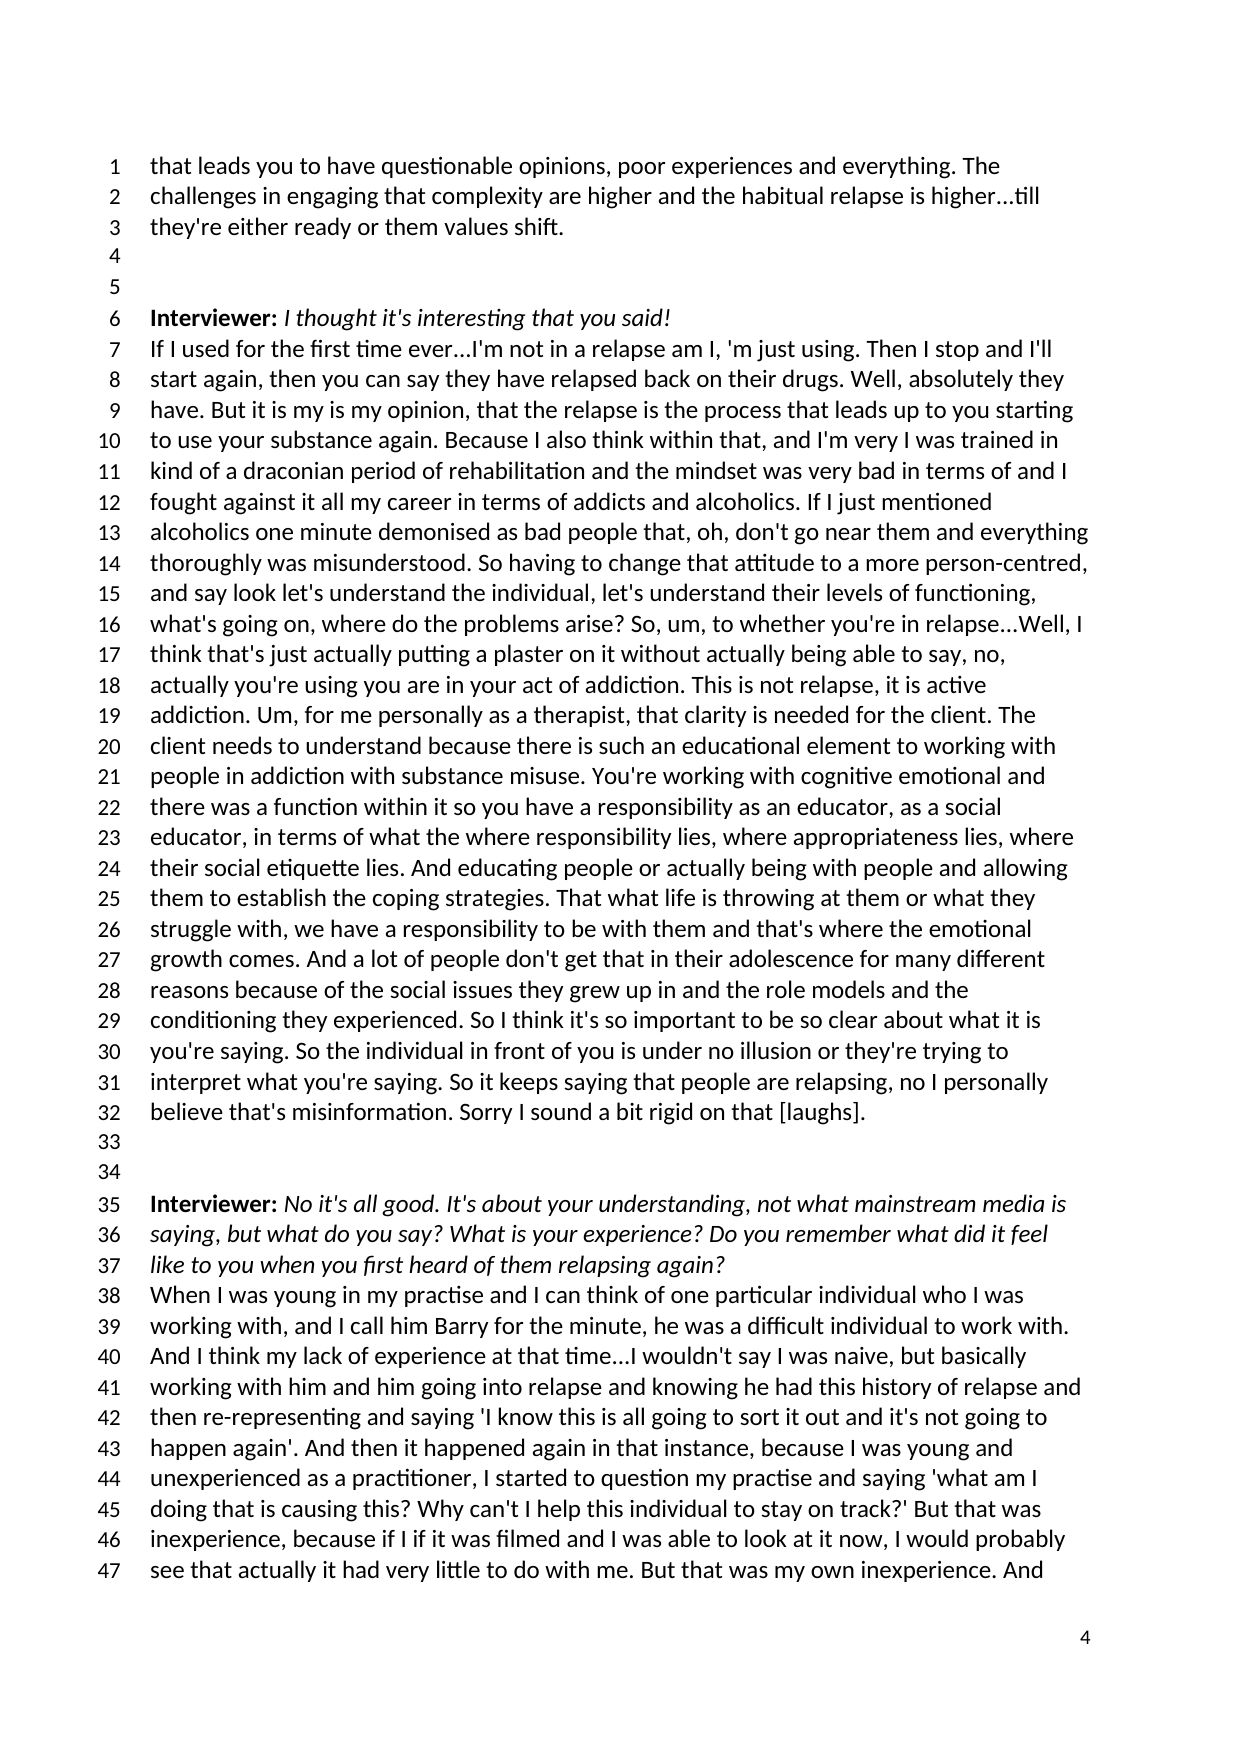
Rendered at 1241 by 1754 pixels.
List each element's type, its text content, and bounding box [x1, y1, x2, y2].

text If I used for the first time ever...I'm not in a relapse am I, 'm just using. Then I stop and I'll start again, then you can say they have relapsed back on their drugs. Well, absolutely they have. But it is my is my opinion, that the relapse is the process that leads up to you starting to use your substance again. Because I also think within that, and I'm very I was trained in kind of a draconian period of rehabilitation and the mindset was very bad in terms of and I fought against it all my career in terms of addicts and alcoholics. If I just mentioned alcoholics one minute demonised as bad people that, oh, don't go near them and everything thoroughly was misunderstood. So having to change that attitude to a more person-centred, and say look let's understand the individual, let's understand their levels of functioning, what's going on, where do the problems arise? So, um, to whether you're in relapse...Well, I think that's just actually putting a plaster on it without actually being able to say, no, actually you're using you are in your act of addiction. This is not relapse, it is active addiction. Um, for me personally as a therapist, that clarity is needed for the client. The client needs to understand because there is such an educational element to working with people in addiction with substance misuse. You're working with cognitive emotional and there was a function within it so you have a responsibility as an educator, as a social educator, in terms of what the where responsibility lies, where appropriateness lies, where their social etiquette lies. And educating people or actually being with people and allowing them to establish the coping strategies. That what life is throwing at them or what they struggle with, we have a responsibility to be with them and that's where the emotional growth comes. And a lot of people don't get that in their adolescence for many different reasons because of the social issues they grew up in and the role models and the conditioning they experienced. So I think it's so important to be so clear about what it is you're saying. So the individual in front of you is under no illusion or they're trying to interpret what you're saying. So it keeps saying that people are relapsing, no I personally believe that's misinformation. Sorry I sound a bit rigid on that [laughs]. [150, 333, 1090, 1127]
text Interviewer: I thought it's interesting that you said! [150, 303, 1090, 333]
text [150, 150, 1090, 242]
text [150, 1279, 1090, 1584]
text Interviewer: No it's all good. It's about your understanding, not what mainstream media is saying, but what do you say? What is your experience? Do you remember what did it feel like to you when you first heard of them relapsing again? [150, 1188, 1090, 1279]
